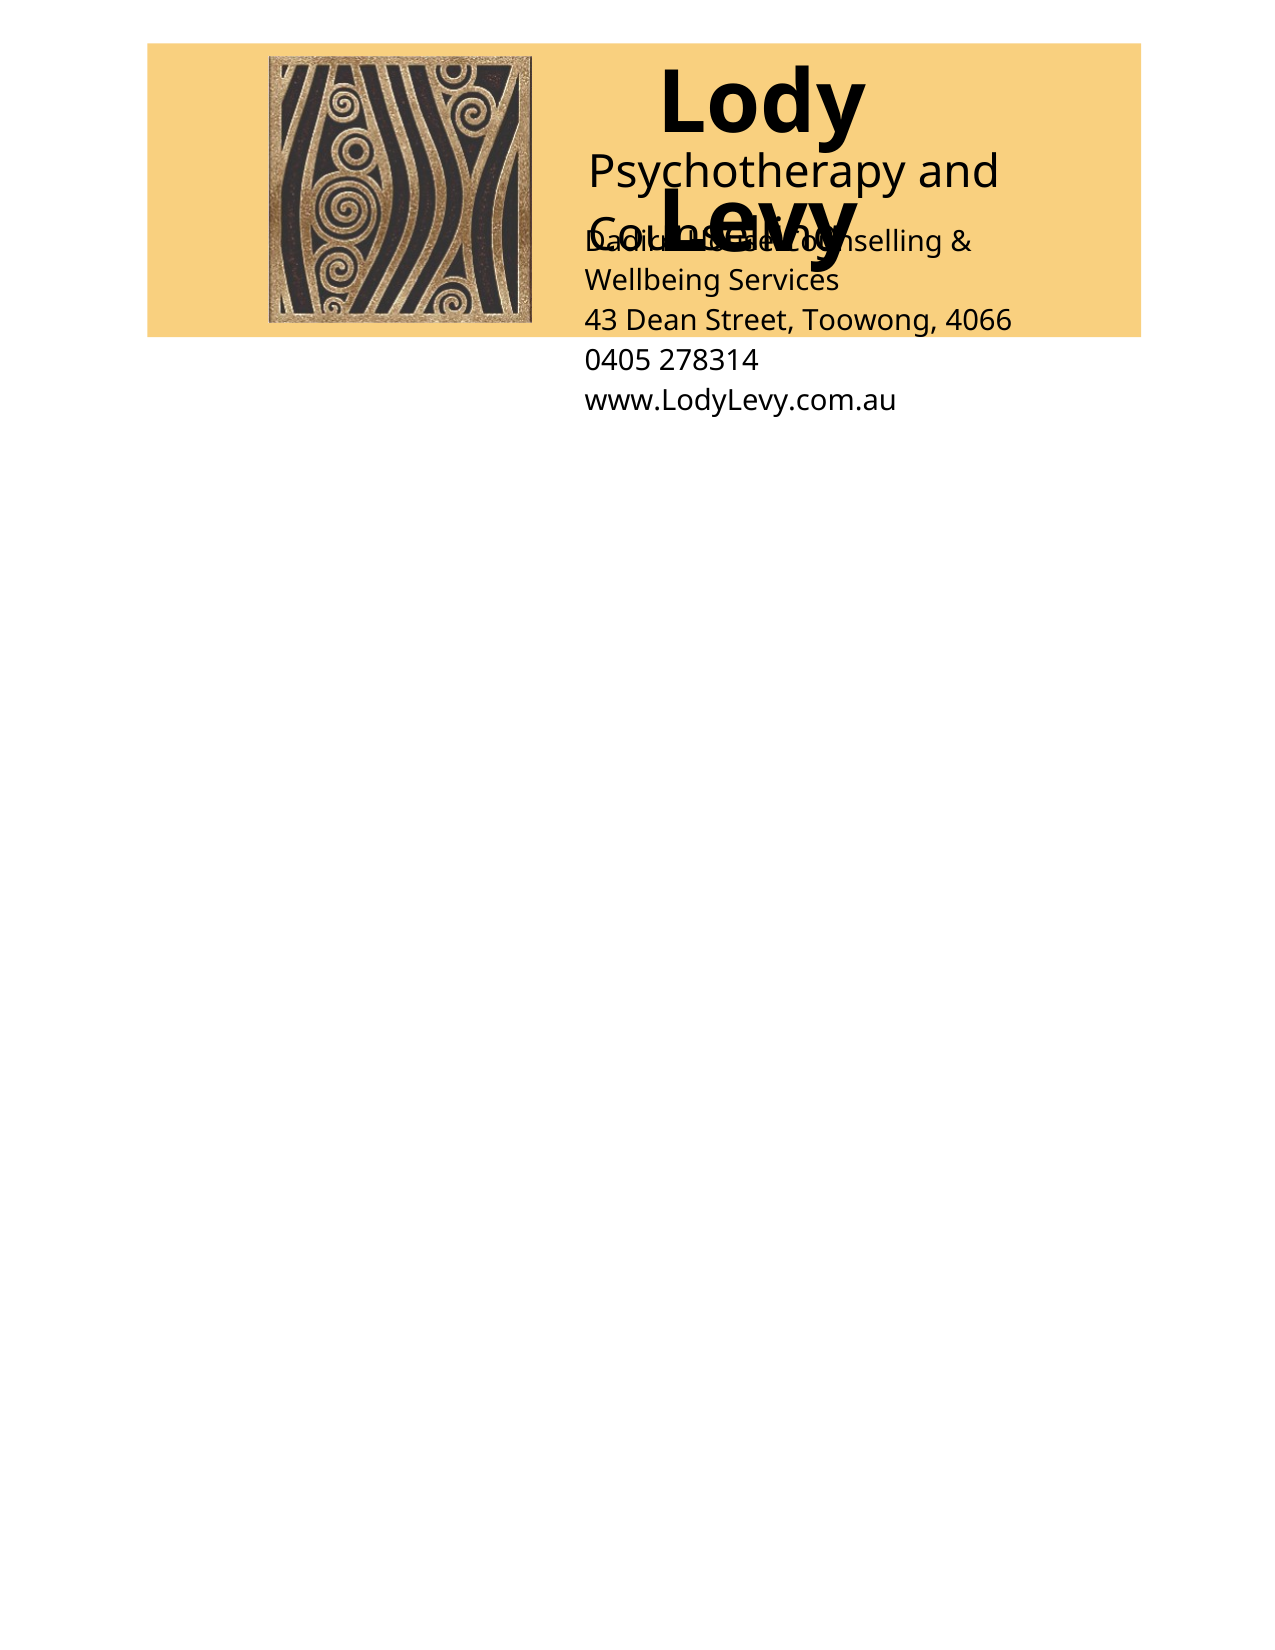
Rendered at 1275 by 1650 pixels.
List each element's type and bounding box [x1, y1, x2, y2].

picture [268, 56, 532, 323]
